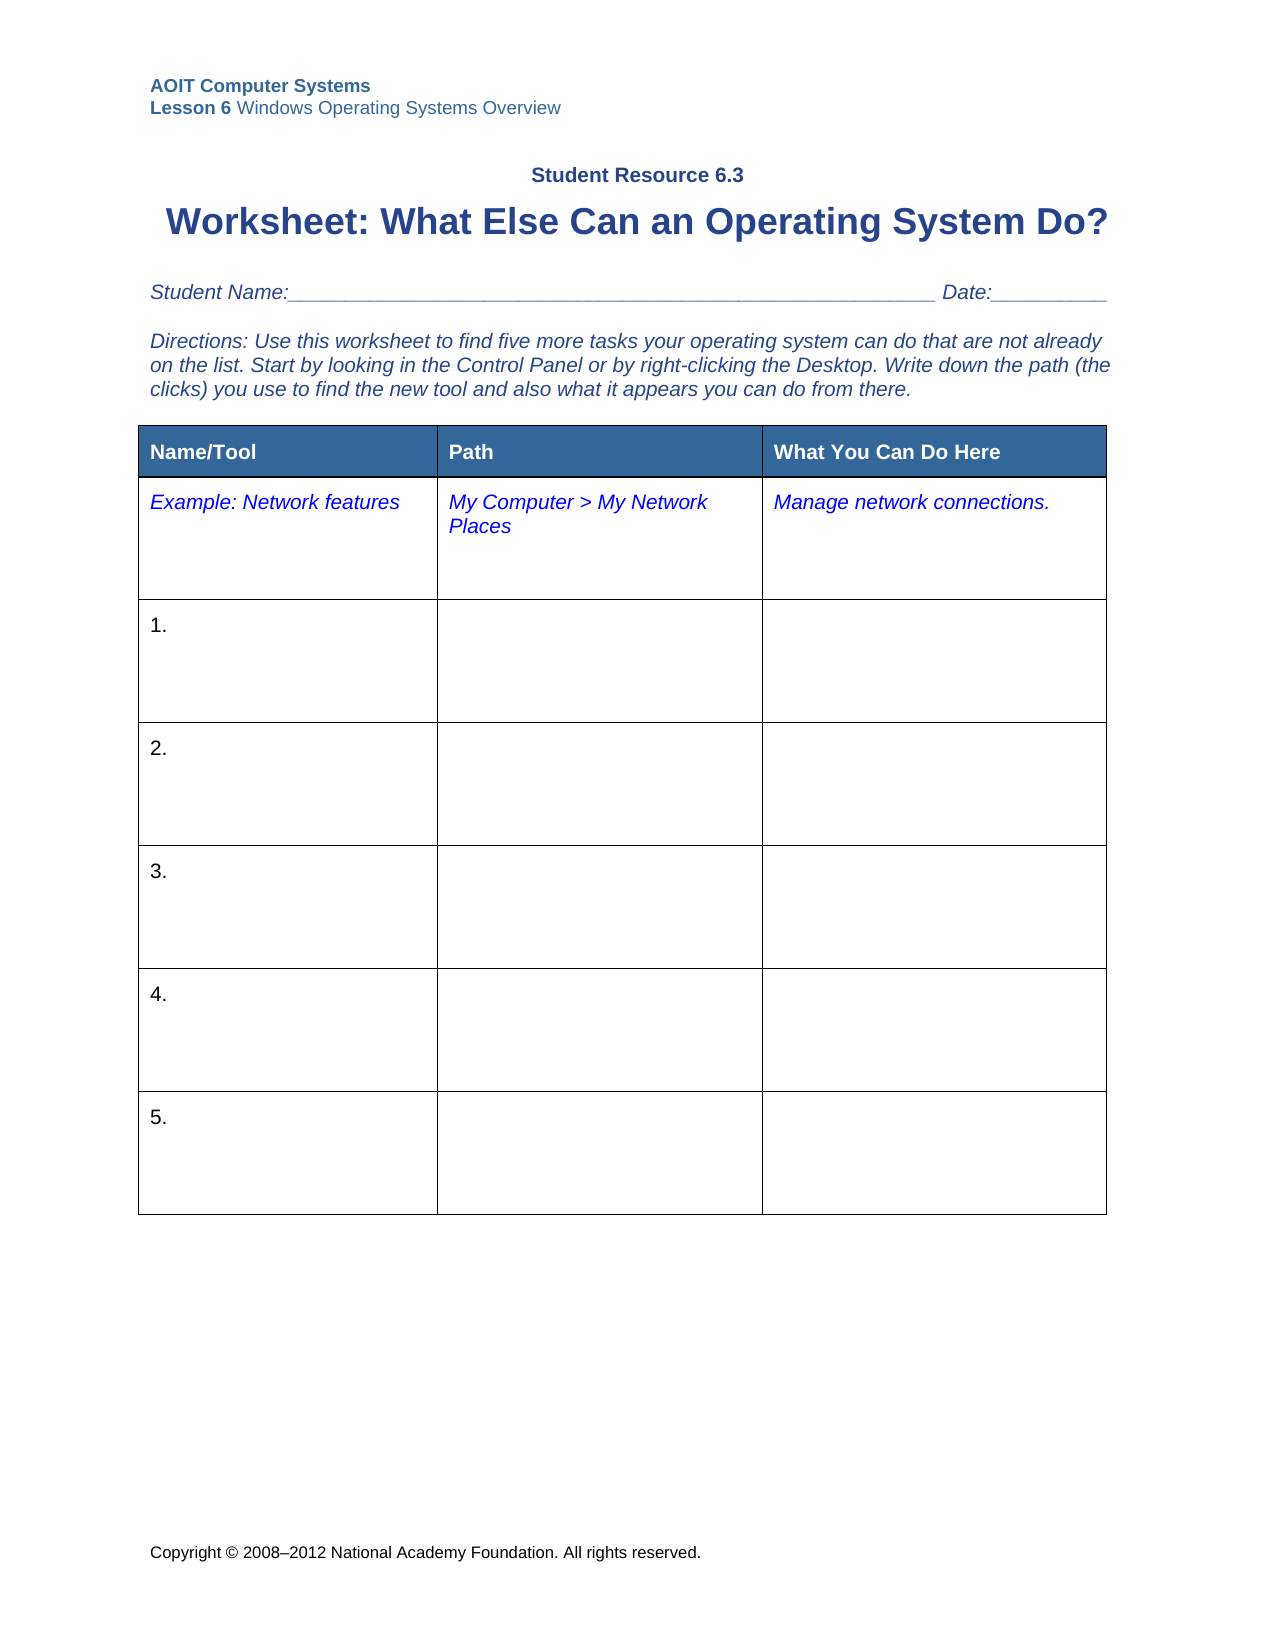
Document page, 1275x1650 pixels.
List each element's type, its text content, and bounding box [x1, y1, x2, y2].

table_cell 1. [139, 600, 437, 722]
table_cell 4. [139, 969, 437, 1091]
table_header Name/Tool [139, 426, 437, 476]
table_cell 3. [139, 846, 437, 968]
table_cell [438, 723, 762, 845]
table_cell [763, 969, 1106, 1091]
text Student Resource 6.3 [150, 162, 1125, 186]
title Worksheet: What Else Can an Operating System Do? [150, 199, 1125, 242]
table_cell My Computer > My Network Places [438, 478, 762, 599]
table_cell [763, 1092, 1106, 1214]
table_cell Manage network connections. [763, 478, 1106, 599]
table_cell [763, 600, 1106, 722]
text Student Name:________________________________________________________ Date:__________ [150, 279, 1125, 303]
table_cell [763, 723, 1106, 845]
table_cell Example: Network features [139, 478, 437, 599]
table_header Path [438, 426, 762, 476]
table_cell [438, 600, 762, 722]
table_cell [438, 969, 762, 1091]
table_cell [438, 1092, 762, 1214]
table_cell 2. [139, 723, 437, 845]
text Directions: Use this worksheet to find five more tasks your operating system can do that are not already on the list. Start by looking in the Control Panel or by right-clicking the Desktop. Write down the path (the clicks) you use to find the new tool and also what it appears you can do from there. [150, 328, 1125, 400]
table_header What You Can Do Here [763, 426, 1106, 476]
table_cell [763, 846, 1106, 968]
table_cell 5. [139, 1092, 437, 1214]
table_cell [438, 846, 762, 968]
